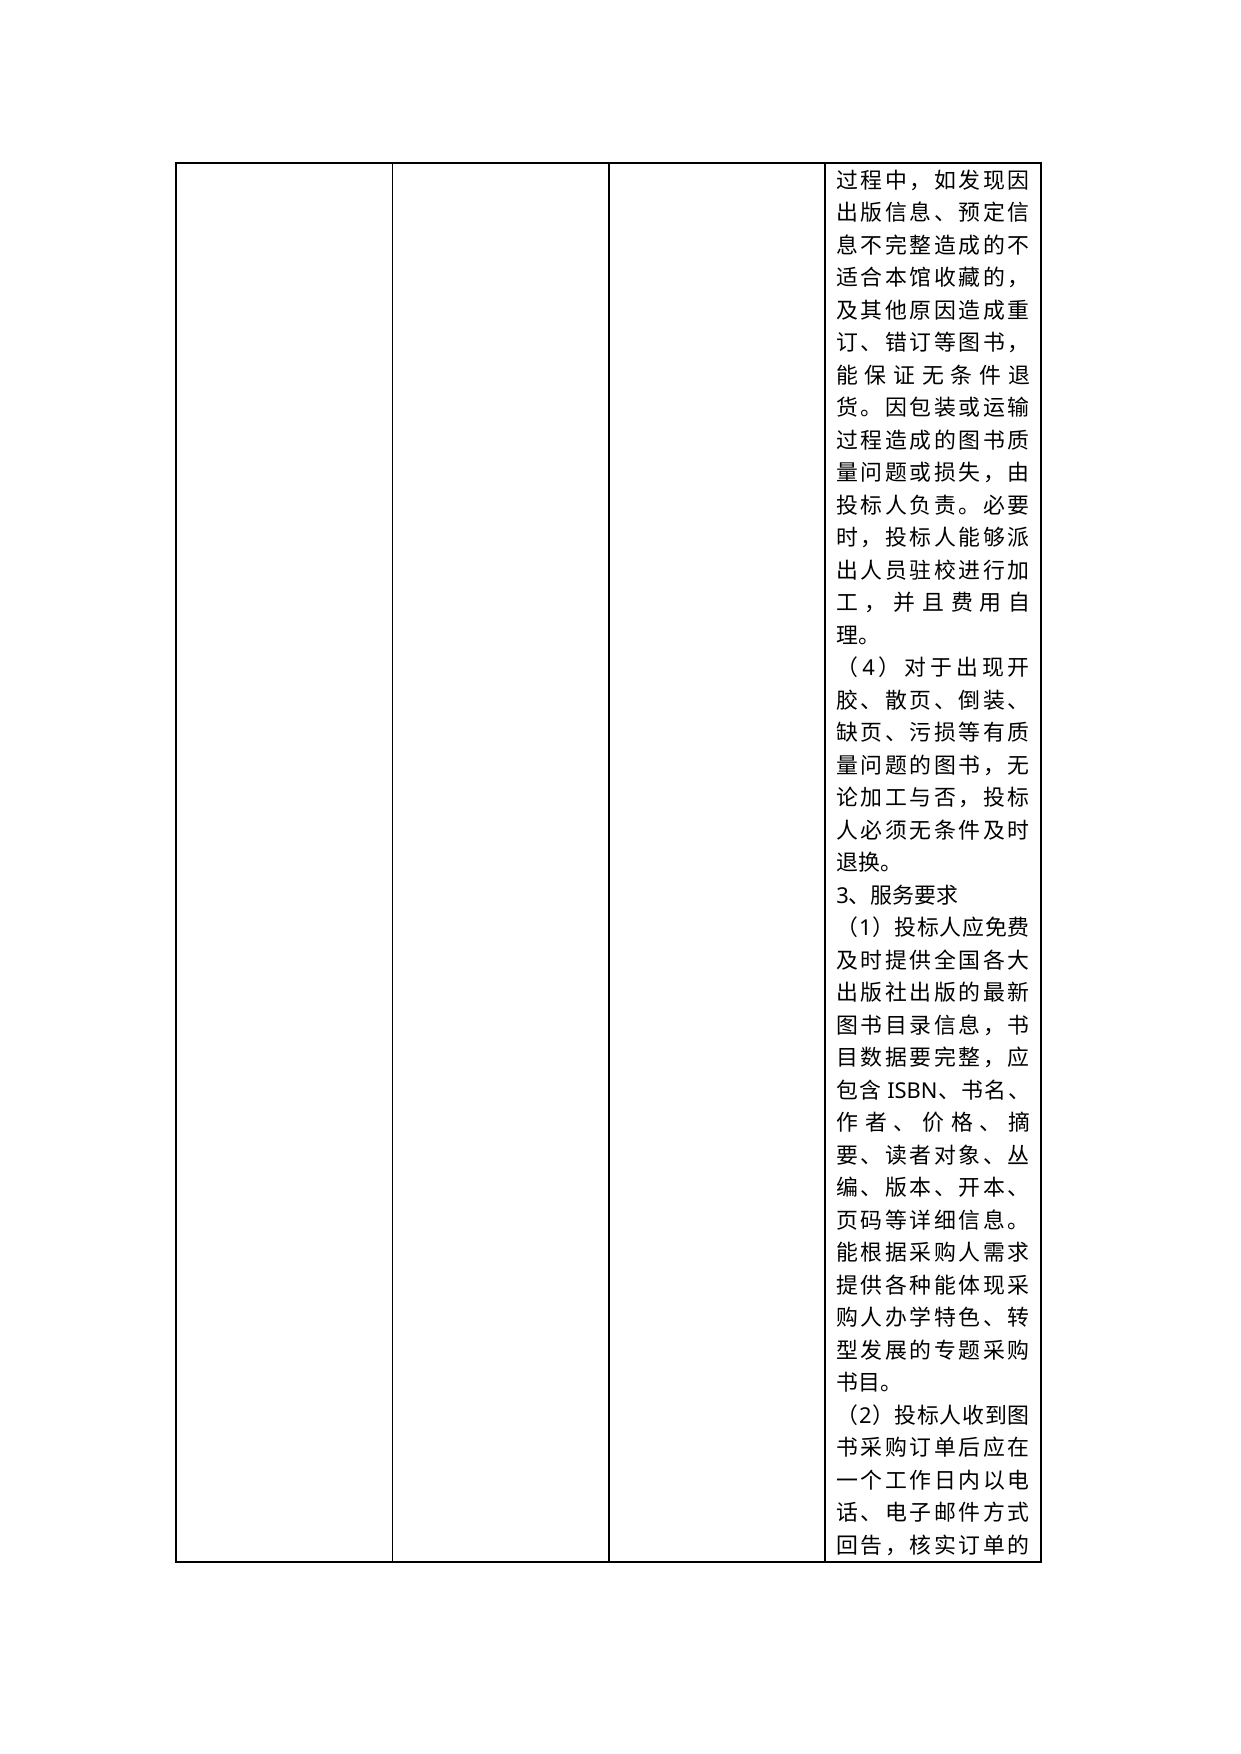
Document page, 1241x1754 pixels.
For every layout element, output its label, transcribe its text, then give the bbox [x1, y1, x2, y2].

table_cell 1 [393, 164, 608, 1561]
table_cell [826, 164, 1040, 1561]
table_cell [177, 164, 392, 1561]
table_cell [610, 164, 824, 1561]
